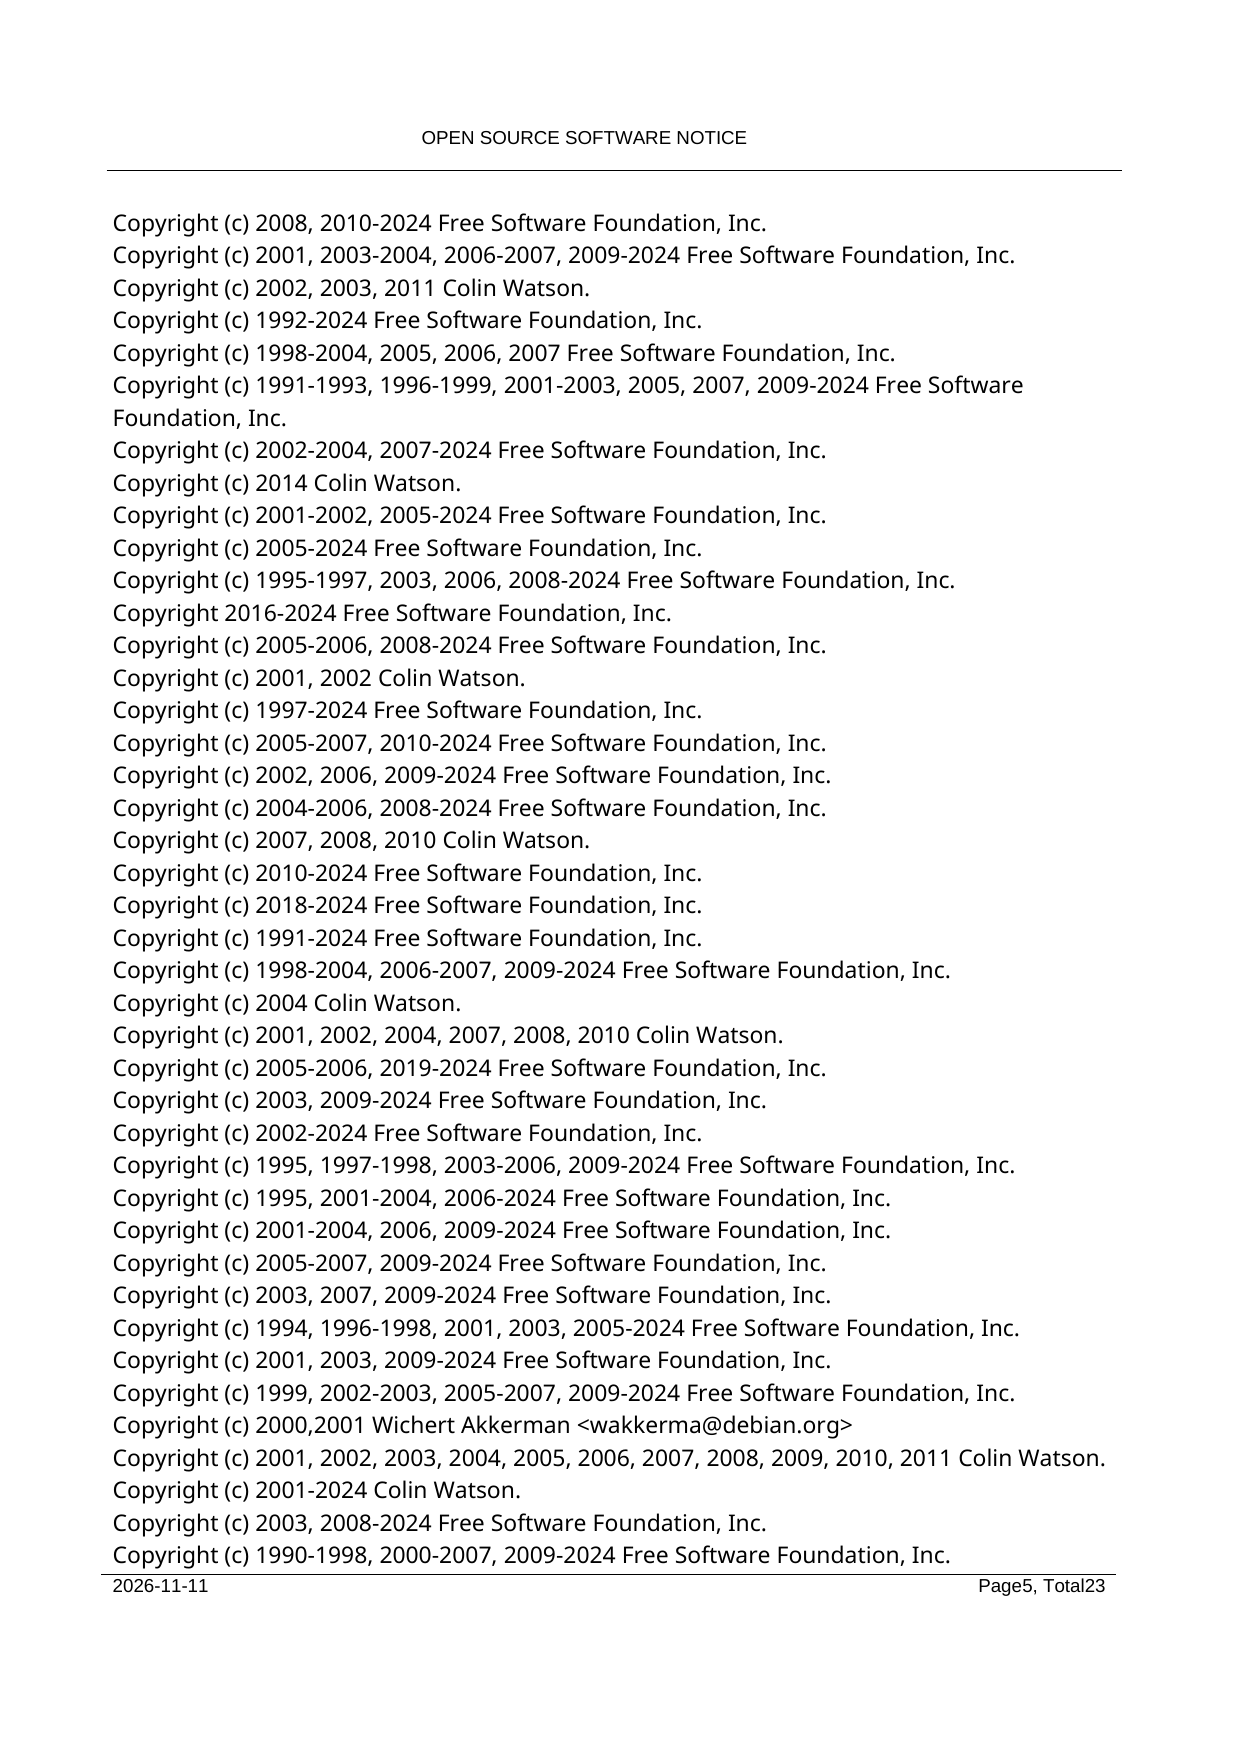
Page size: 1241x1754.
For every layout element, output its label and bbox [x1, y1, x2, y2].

text [112, 206, 1128, 1571]
